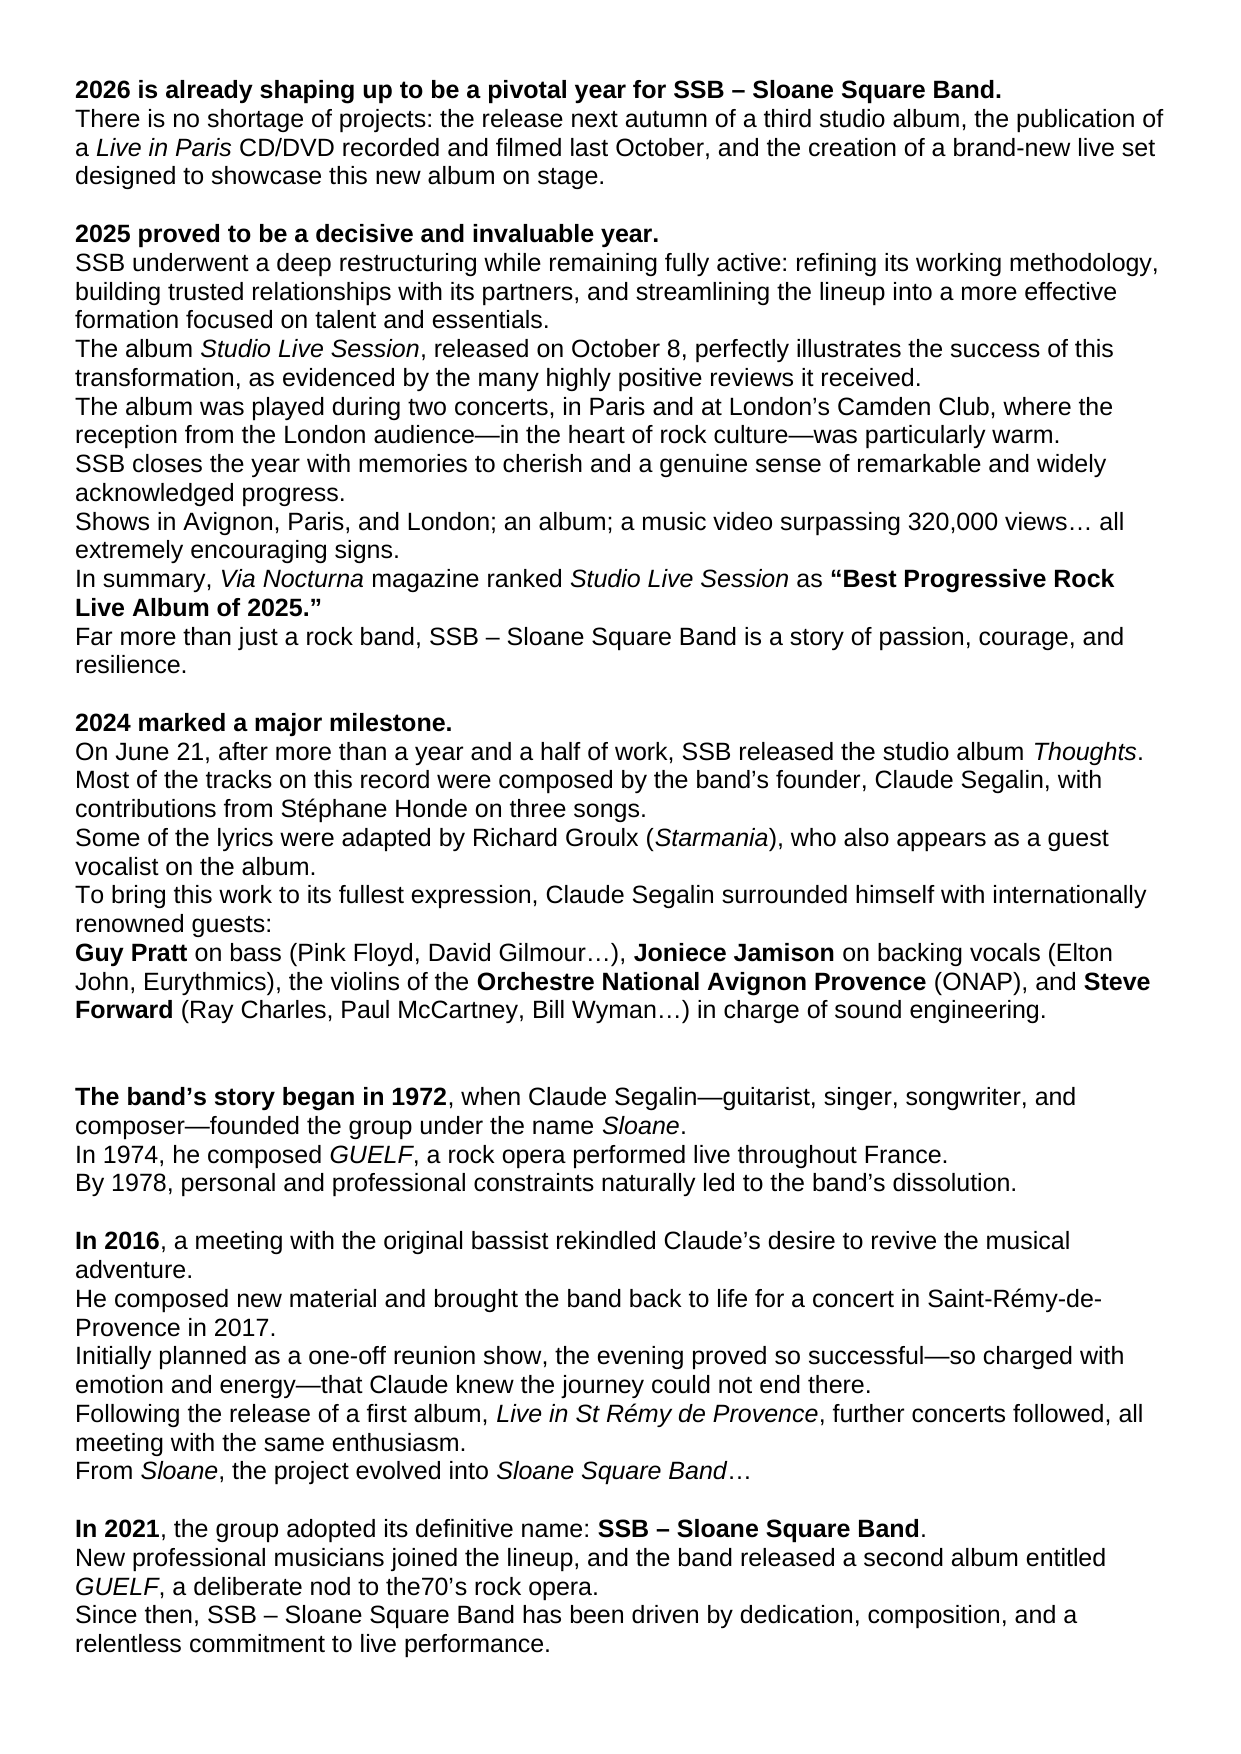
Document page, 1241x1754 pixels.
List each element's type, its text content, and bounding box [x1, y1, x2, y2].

text SSB closes the year with memories to cherish and a genuine sense of remarkable and widely acknowledged progress. Shows in Avignon, Paris, and London; an album; a music video surpassing 320,000 views… all extremely encouraging signs. [75, 449, 1165, 564]
text In 2016, a meeting with the original bassist rekindled Claude’s desire to revive the musical adventure. He composed new material and brought the band back to life for a concert in Saint-Rémy-de-Provence in 2017. Initially planned as a one-off reunion show, the evening proved so successful—so charged with emotion and energy—that Claude knew the journey could not end there. Following the release of a first album, Live in St Rémy de Provence, further concerts followed, all meeting with the same enthusiasm. From Sloane, the project evolved into Sloane Square Band… [75, 1226, 1165, 1485]
text 2026 is already shaping up to be a pivotal year for SSB – Sloane Square Band. There is no shortage of projects: the release next autumn of a third studio album, the publication of a Live in Paris CD/DVD recorded and filmed last October, and the creation of a brand-new live set designed to showcase this new album on stage. [75, 75, 1165, 190]
text In 2021, the group adopted its definitive name: SSB – Sloane Square Band. New professional musicians joined the lineup, and the band released a second album entitled GUELF, a deliberate nod to the70’s rock opera. Since then, SSB – Sloane Square Band has been driven by dedication, composition, and a relentless commitment to live performance. [75, 1514, 1165, 1658]
text The band’s story began in 1972, when Claude Segalin—guitarist, singer, songwriter, and composer—founded the group under the name Sloane. In 1974, he composed GUELF, a rock opera performed live throughout France. By 1978, personal and professional constraints naturally led to the band’s dissolution. [75, 1082, 1165, 1197]
text 2024 marked a major milestone. On June 21, after more than a year and a half of work, SSB released the studio album Thoughts. Most of the tracks on this record were composed by the band’s founder, Claude Segalin, with contributions from Stéphane Honde on three songs. Some of the lyrics were adapted by Richard Groulx (Starmania), who also appears as a guest vocalist on the album. [75, 708, 1165, 880]
text To bring this work to its fullest expression, Claude Segalin surrounded himself with internationally renowned guests: Guy Pratt on bass (Pink Floyd, David Gilmour…), Joniece Jamison on backing vocals (Elton John, Eurythmics), the violins of the Orchestre National Avignon Provence (ONAP), and Steve Forward (Ray Charles, Paul McCartney, Bill Wyman…) in charge of sound engineering. [75, 880, 1165, 1024]
text 2025 proved to be a decisive and invaluable year. SSB underwent a deep restructuring while remaining fully active: refining its working methodology, building trusted relationships with its partners, and streamlining the lineup into a more effective formation focused on talent and essentials. [75, 219, 1165, 334]
text In summary, Via Nocturna magazine ranked Studio Live Session as “Best Progressive Rock Live Album of 2025.” Far more than just a rock band, SSB – Sloane Square Band is a story of passion, courage, and resilience. [75, 564, 1165, 679]
text The album Studio Live Session, released on October 8, perfectly illustrates the success of this transformation, as evidenced by the many highly positive reviews it received. The album was played during two concerts, in Paris and at London’s Camden Club, where the reception from the London audience—in the heart of rock culture—was particularly warm. [75, 334, 1165, 449]
